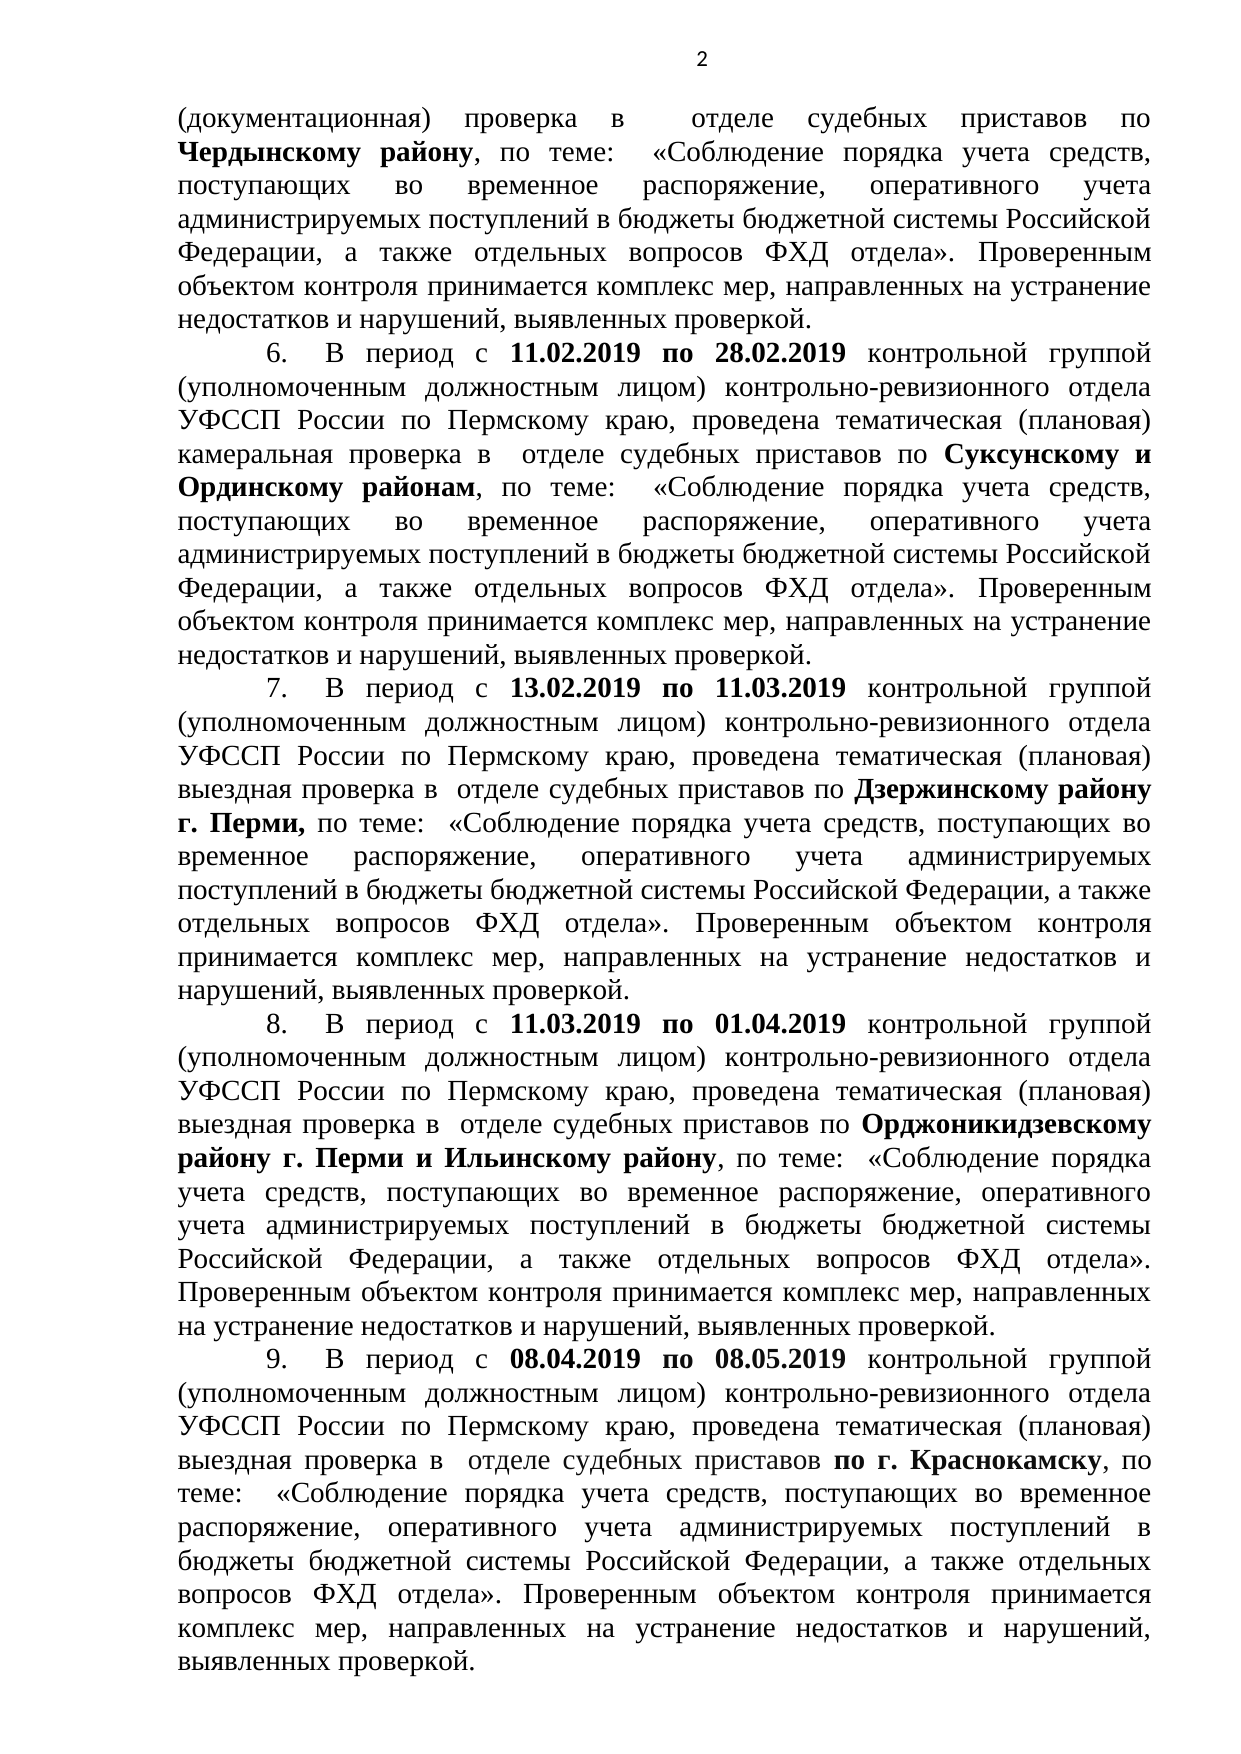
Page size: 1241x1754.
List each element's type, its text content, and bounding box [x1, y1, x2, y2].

list В период с 11.02.2019 по 28.02.2019 контрольной группой (уполномоченным должностным лицом) контрольно-ревизионного отдела УФССП России по Пермскому краю, проведена тематическая (плановая) камеральная проверка в отделе судебных приставов по Суксунскому и Ординскому районам, по теме: «Соблюдение порядка учета средств, поступающих во временное распоряжение, оперативного учета администрируемых поступлений в бюджеты бюджетной системы Российской Федерации, а также отдельных вопросов ФХД отдела». Проверенным объектом контроля принимается комплекс мер, направленных на устранение недостатков и нарушений, выявленных проверкой. [177, 335, 1152, 671]
list В период с 08.04.2019 по 08.05.2019 контрольной группой (уполномоченным должностным лицом) контрольно-ревизионного отдела УФССП России по Пермскому краю, проведена тематическая (плановая) выездная проверка в отделе судебных приставов по г. Краснокамску, по теме: «Соблюдение порядка учета средств, поступающих во временное распоряжение, оперативного учета администрируемых поступлений в бюджеты бюджетной системы Российской Федерации, а также отдельных вопросов ФХД отдела». Проверенным объектом контроля принимается комплекс мер, направленных на устранение недостатков и нарушений, выявленных проверкой. [177, 1341, 1152, 1677]
list В период с 13.02.2019 по 11.03.2019 контрольной группой (уполномоченным должностным лицом) контрольно-ревизионного отдела УФССП России по Пермскому краю, проведена тематическая (плановая) выездная проверка в отделе судебных приставов по Дзержинскому району г. Перми, по теме: «Соблюдение порядка учета средств, поступающих во временное распоряжение, оперативного учета администрируемых поступлений в бюджеты бюджетной системы Российской Федерации, а также отдельных вопросов ФХД отдела». Проверенным объектом контроля принимается комплекс мер, направленных на устранение недостатков и нарушений, выявленных проверкой. [177, 671, 1152, 1006]
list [177, 100, 1152, 335]
list В период с 11.03.2019 по 01.04.2019 контрольной группой (уполномоченным должностным лицом) контрольно-ревизионного отдела УФССП России по Пермскому краю, проведена тематическая (плановая) выездная проверка в отделе судебных приставов по Орджоникидзевскому району г. Перми и Ильинскому району, по теме: «Соблюдение порядка учета средств, поступающих во временное распоряжение, оперативного учета администрируемых поступлений в бюджеты бюджетной системы Российской Федерации, а также отдельных вопросов ФХД отдела». Проверенным объектом контроля принимается комплекс мер, направленных на устранение недостатков и нарушений, выявленных проверкой. [177, 1006, 1152, 1341]
